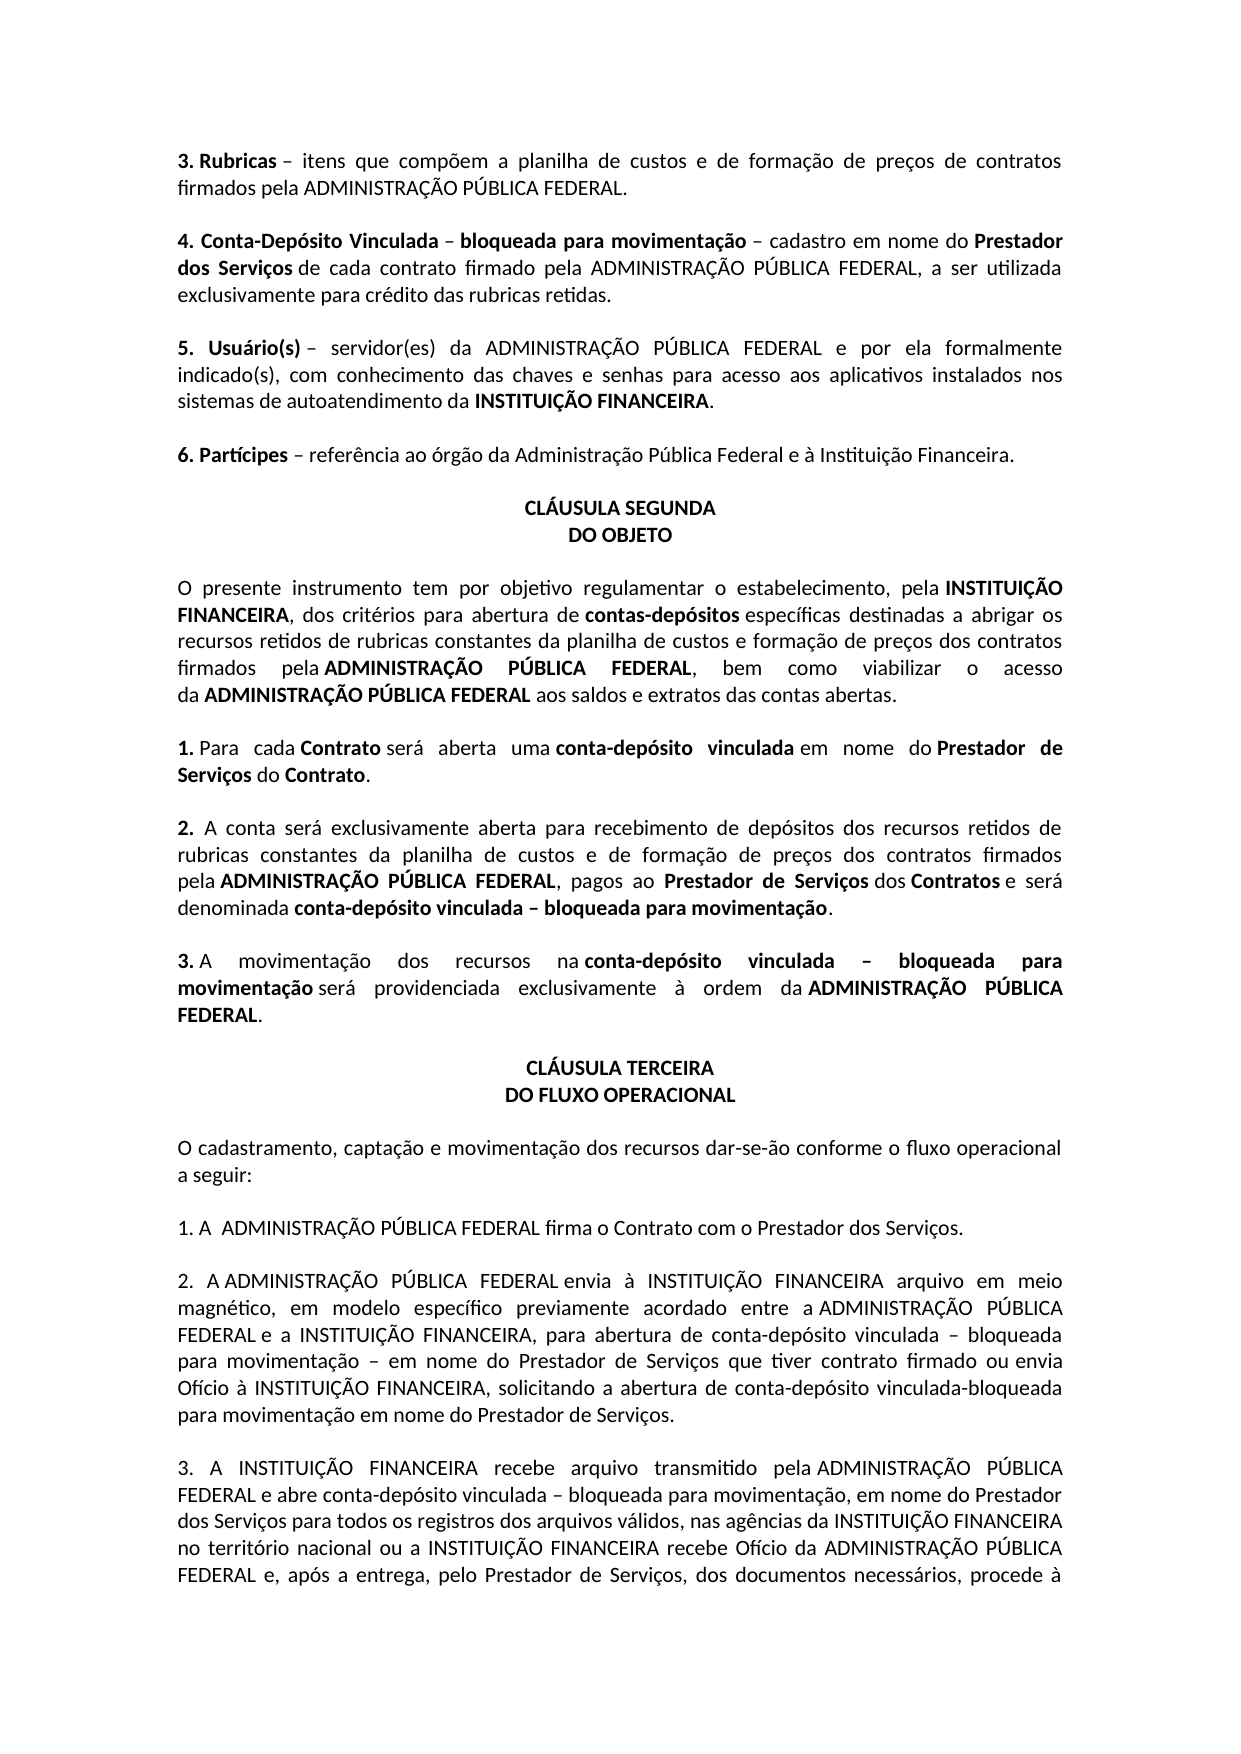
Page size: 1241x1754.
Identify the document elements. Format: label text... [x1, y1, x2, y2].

text DO FLUXO OPERACIONAL [177, 1081, 1063, 1108]
text 6. Partícipes – referência ao órgão da Administração Pública Federal e à Instituição Financeira. [177, 441, 1063, 468]
text 1. A ADMINISTRAÇÃO PÚBLICA FEDERAL firma o Contrato com o Prestador dos Serviços. [177, 1214, 1063, 1241]
text 5. Usuário(s) – servidor(es) da ADMINISTRAÇÃO PÚBLICA FEDERAL e por ela formalmente indicado(s), com conhecimento das chaves e senhas para acesso aos aplicativos instalados nos sistemas de autoatendimento da INSTITUIÇÃO FINANCEIRA. [177, 334, 1063, 414]
text 2. A conta será exclusivamente aberta para recebimento de depósitos dos recursos retidos de rubricas constantes da planilha de custos e de formação de preços dos contratos firmados pela ADMINISTRAÇÃO PÚBLICA FEDERAL, pagos ao Prestador de Serviços dos Contratos e será denominada conta-depósito vinculada – bloqueada para movimentação. [177, 814, 1063, 921]
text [177, 1454, 1063, 1588]
text 4. Conta-Depósito Vinculada – bloqueada para movimentação – cadastro em nome do Prestador dos Serviços de cada contrato firmado pela ADMINISTRAÇÃO PÚBLICA FEDERAL, a ser utilizada exclusivamente para crédito das rubricas retidas. [177, 228, 1063, 308]
text O cadastramento, captação e movimentação dos recursos dar-se-ão conforme o fluxo operacional a seguir: [177, 1134, 1063, 1188]
text CLÁUSULA TERCEIRA [177, 1054, 1063, 1081]
text 2. A ADMINISTRAÇÃO PÚBLICA FEDERAL envia à INSTITUIÇÃO FINANCEIRA arquivo em meio magnético, em modelo específico previamente acordado entre a ADMINISTRAÇÃO PÚBLICA FEDERAL e a INSTITUIÇÃO FINANCEIRA, para abertura de conta-depósito vinculada – bloqueada para movimentação – em nome do Prestador de Serviços que tiver contrato firmado ou envia Ofício à INSTITUIÇÃO FINANCEIRA, solicitando a abertura de conta-depósito vinculada-bloqueada para movimentação em nome do Prestador de Serviços. [177, 1268, 1063, 1428]
text O presente instrumento tem por objetivo regulamentar o estabelecimento, pela INSTITUIÇÃO FINANCEIRA, dos critérios para abertura de contas-depósitos específicas destinadas a abrigar os recursos retidos de rubricas constantes da planilha de custos e formação de preços dos contratos firmados pela ADMINISTRAÇÃO PÚBLICA FEDERAL, bem como viabilizar o acesso da ADMINISTRAÇÃO PÚBLICA FEDERAL aos saldos e extratos das contas abertas. [177, 574, 1063, 708]
text 1. Para cada Contrato será aberta uma conta-depósito vinculada em nome do Prestador de Serviços do Contrato. [177, 734, 1063, 788]
text DO OBJETO [177, 521, 1063, 548]
text CLÁUSULA SEGUNDA [177, 494, 1063, 521]
text 3. A movimentação dos recursos na conta-depósito vinculada – bloqueada para movimentação será providenciada exclusivamente à ordem da ADMINISTRAÇÃO PÚBLICA FEDERAL. [177, 948, 1063, 1028]
text 3. Rubricas – itens que compõem a planilha de custos e de formação de preços de contratos firmados pela ADMINISTRAÇÃO PÚBLICA FEDERAL. [177, 148, 1063, 201]
